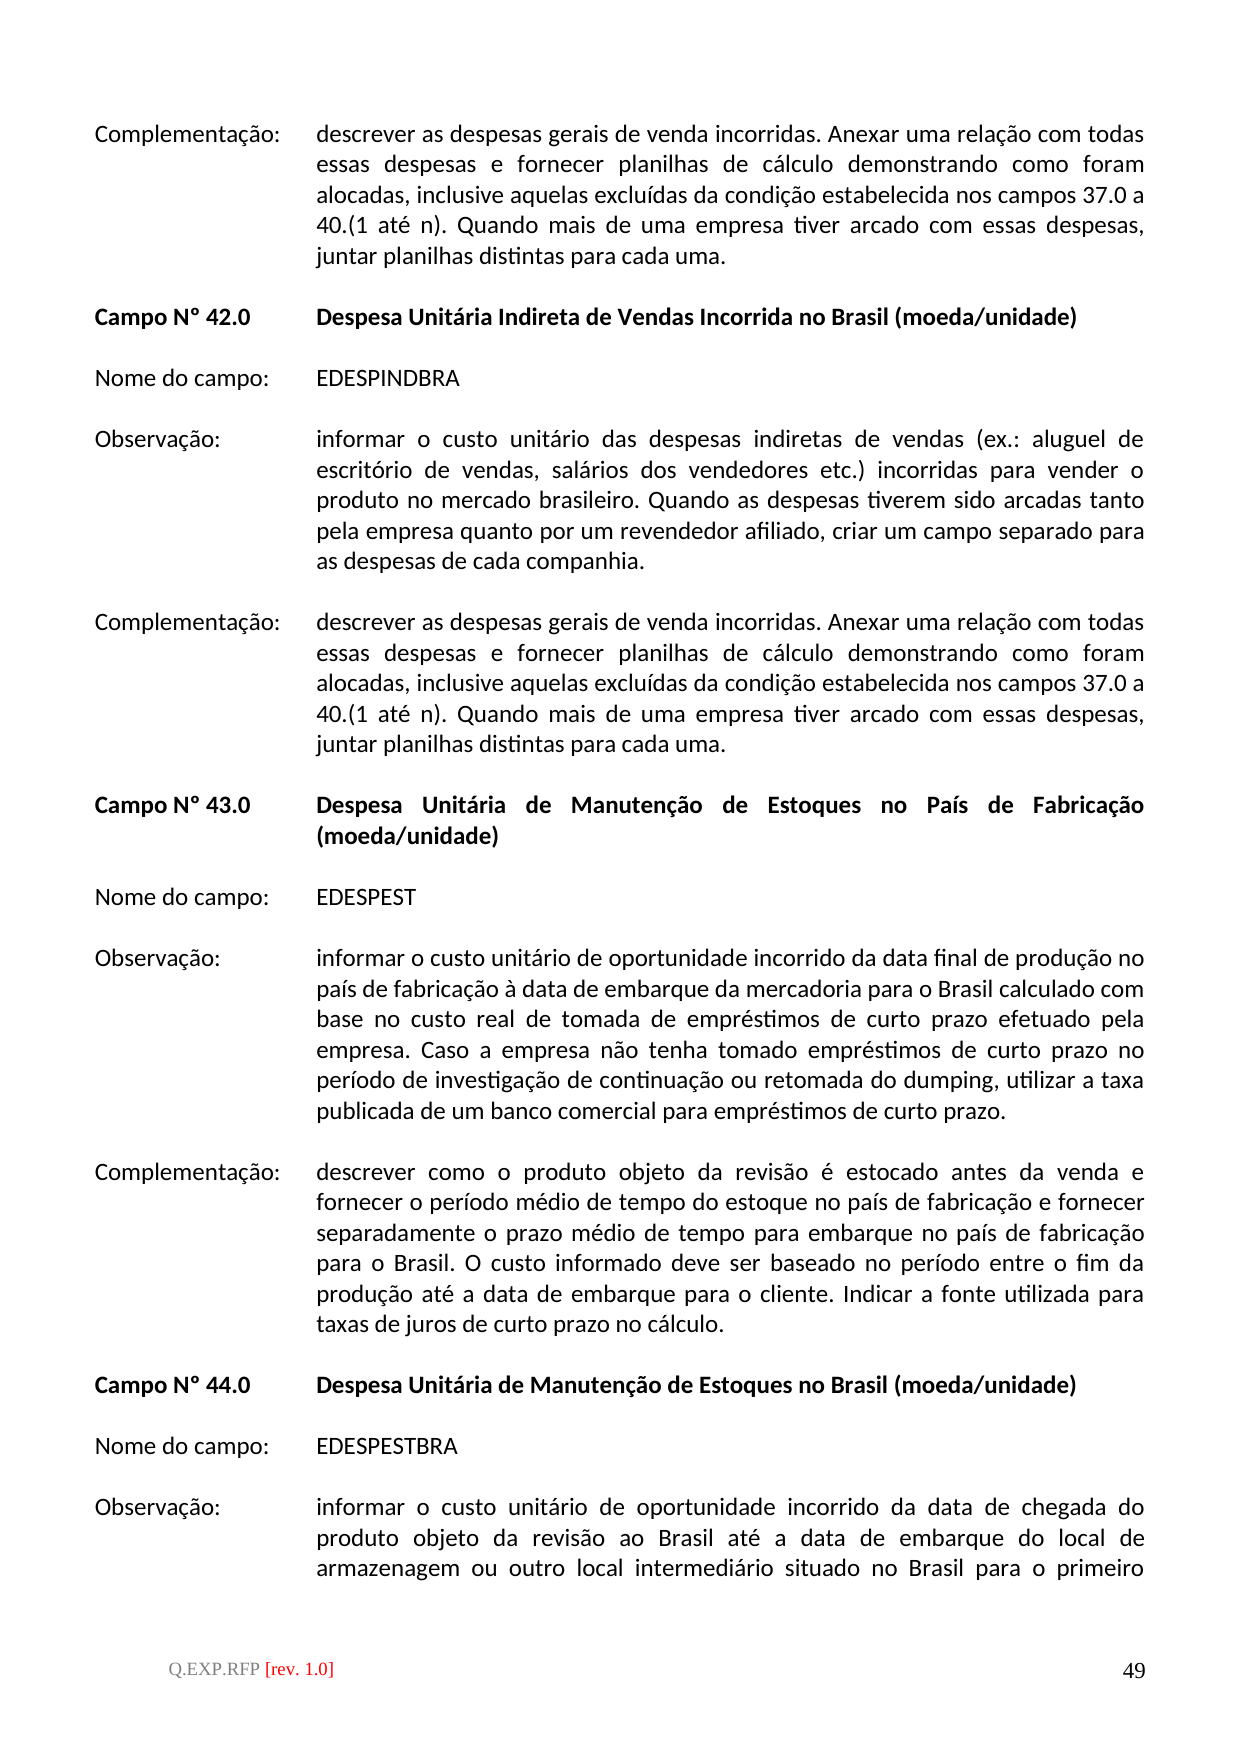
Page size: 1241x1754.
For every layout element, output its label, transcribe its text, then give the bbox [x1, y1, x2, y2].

text Nome do campo: EDESPEST [94, 881, 1146, 912]
text Nome do campo: EDESPESTBRA [94, 1431, 1146, 1461]
text Observação: informar o custo unitário de oportunidade incorrido da data final de produção no país de fabricação à data de embarque da mercadoria para o Brasil calculado com base no custo real de tomada de empréstimos de curto prazo efetuado pela empresa. Caso a empresa não tenha tomado empréstimos de curto prazo no período de investigação de continuação ou retomada do dumping, utilizar a taxa publicada de um banco comercial para empréstimos de curto prazo. [94, 942, 1146, 1125]
text Observação: informar o custo unitário das despesas indiretas de vendas (ex.: aluguel de escritório de vendas, salários dos vendedores etc.) incorridas para vender o produto no mercado brasileiro. Quando as despesas tiverem sido arcadas tanto pela empresa quanto por um revendedor afiliado, criar um campo separado para as despesas de cada companhia. [94, 423, 1146, 576]
text Campo Nº 44.0 Despesa Unitária de Manutenção de Estoques no Brasil (moeda/unidade) [94, 1369, 1146, 1400]
text Complementação: descrever as despesas gerais de venda incorridas. Anexar uma relação com todas essas despesas e fornecer planilhas de cálculo demonstrando como foram alocadas, inclusive aquelas excluídas da condição estabelecida nos campos 37.0 a 40.(1 até n). Quando mais de uma empresa tiver arcado com essas despesas, juntar planilhas distintas para cada uma. [94, 118, 1146, 271]
text Complementação: descrever como o produto objeto da revisão é estocado antes da venda e fornecer o período médio de tempo do estoque no país de fabricação e fornecer separadamente o prazo médio de tempo para embarque no país de fabricação para o Brasil. O custo informado deve ser baseado no período entre o fim da produção até a data de embarque para o cliente. Indicar a fonte utilizada para taxas de juros de curto prazo no cálculo. [94, 1156, 1146, 1339]
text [94, 1492, 1146, 1583]
text Campo Nº 42.0 Despesa Unitária Indireta de Vendas Incorrida no Brasil (moeda/unidade) [94, 301, 1146, 332]
text Campo Nº 43.0 Despesa Unitária de Manutenção de Estoques no País de Fabricação (moeda/unidade) [94, 789, 1146, 851]
text Nome do campo: EDESPINDBRA [94, 362, 1146, 393]
text Complementação: descrever as despesas gerais de venda incorridas. Anexar uma relação com todas essas despesas e fornecer planilhas de cálculo demonstrando como foram alocadas, inclusive aquelas excluídas da condição estabelecida nos campos 37.0 a 40.(1 até n). Quando mais de uma empresa tiver arcado com essas despesas, juntar planilhas distintas para cada uma. [94, 606, 1146, 759]
